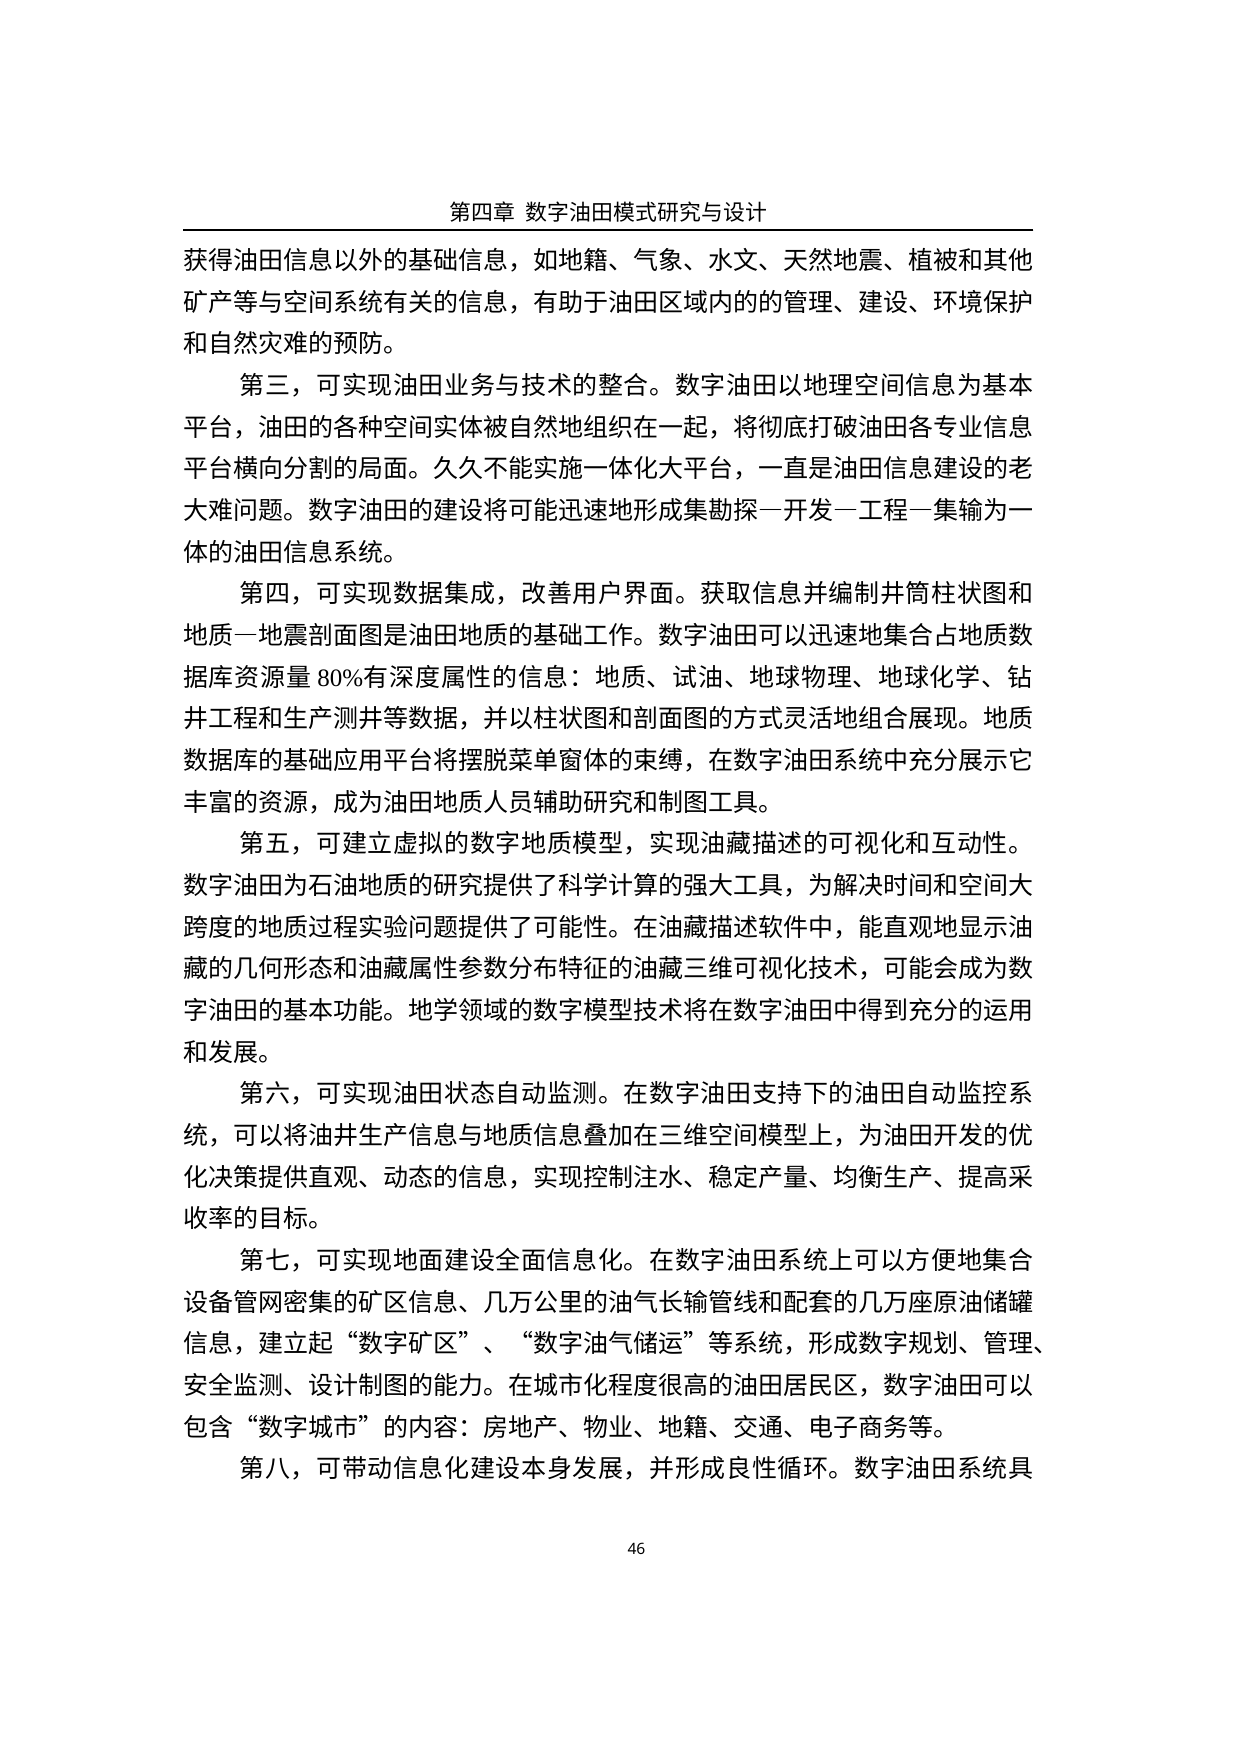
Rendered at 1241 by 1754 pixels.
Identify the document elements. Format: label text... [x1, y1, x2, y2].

text 第七，可实现地面建设全面信息化。在数字油田系统上可以方便地集合设备管网密集的矿区信息、几万公里的油气长输管线和配套的几万座原油储罐信息，建立起“数字矿区”、“数字油气储运”等系统，形成数字规划、管理、安全监测、设计制图的能力。在城市化程度很高的油田居民区，数字油田可以包含“数字城市”的内容：房地产、物业、地籍、交通、电子商务等。 [183, 1236, 1033, 1444]
text 第六，可实现油田状态自动监测。在数字油田支持下的油田自动监控系统，可以将油井生产信息与地质信息叠加在三维空间模型上，为油田开发的优化决策提供直观、动态的信息，实现控制注水、稳定产量、均衡生产、提高采收率的目标。 [183, 1069, 1033, 1236]
text 第三，可实现油田业务与技术的整合。数字油田以地理空间信息为基本平台，油田的各种空间实体被自然地组织在一起，将彻底打破油田各专业信息平台横向分割的局面。久久不能实施一体化大平台，一直是油田信息建设的老大难问题。数字油田的建设将可能迅速地形成集勘探—开发—工程—集输为一体的油田信息系统。 [183, 361, 1033, 569]
text 第五，可建立虚拟的数字地质模型，实现油藏描述的可视化和互动性。数字油田为石油地质的研究提供了科学计算的强大工具，为解决时间和空间大跨度的地质过程实验问题提供了可能性。在油藏描述软件中，能直观地显示油藏的几何形态和油藏属性参数分布特征的油藏三维可视化技术，可能会成为数字油田的基本功能。地学领域的数字模型技术将在数字油田中得到充分的运用和发展。 [183, 819, 1033, 1069]
text 第四，可实现数据集成，改善用户界面。获取信息并编制井筒柱状图和地质—地震剖面图是油田地质的基础工作。数字油田可以迅速地集合占地质数据库资源量80%有深度属性的信息：地质、试油、地球物理、地球化学、钻井工程和生产测井等数据，并以柱状图和剖面图的方式灵活地组合展现。地质数据库的基础应用平台将摆脱菜单窗体的束缚，在数字油田系统中充分展示它丰富的资源，成为油田地质人员辅助研究和制图工具。 [183, 569, 1033, 819]
text 第二，可快速获得企业外部环境信息的支持。借助数字地球技术还可以获得油田信息以外的基础信息，如地籍、气象、水文、天然地震、植被和其他矿产等与空间系统有关的信息，有助于油田区域内的的管理、建设、环境保护和自然灾难的预防。 [183, 236, 1033, 361]
